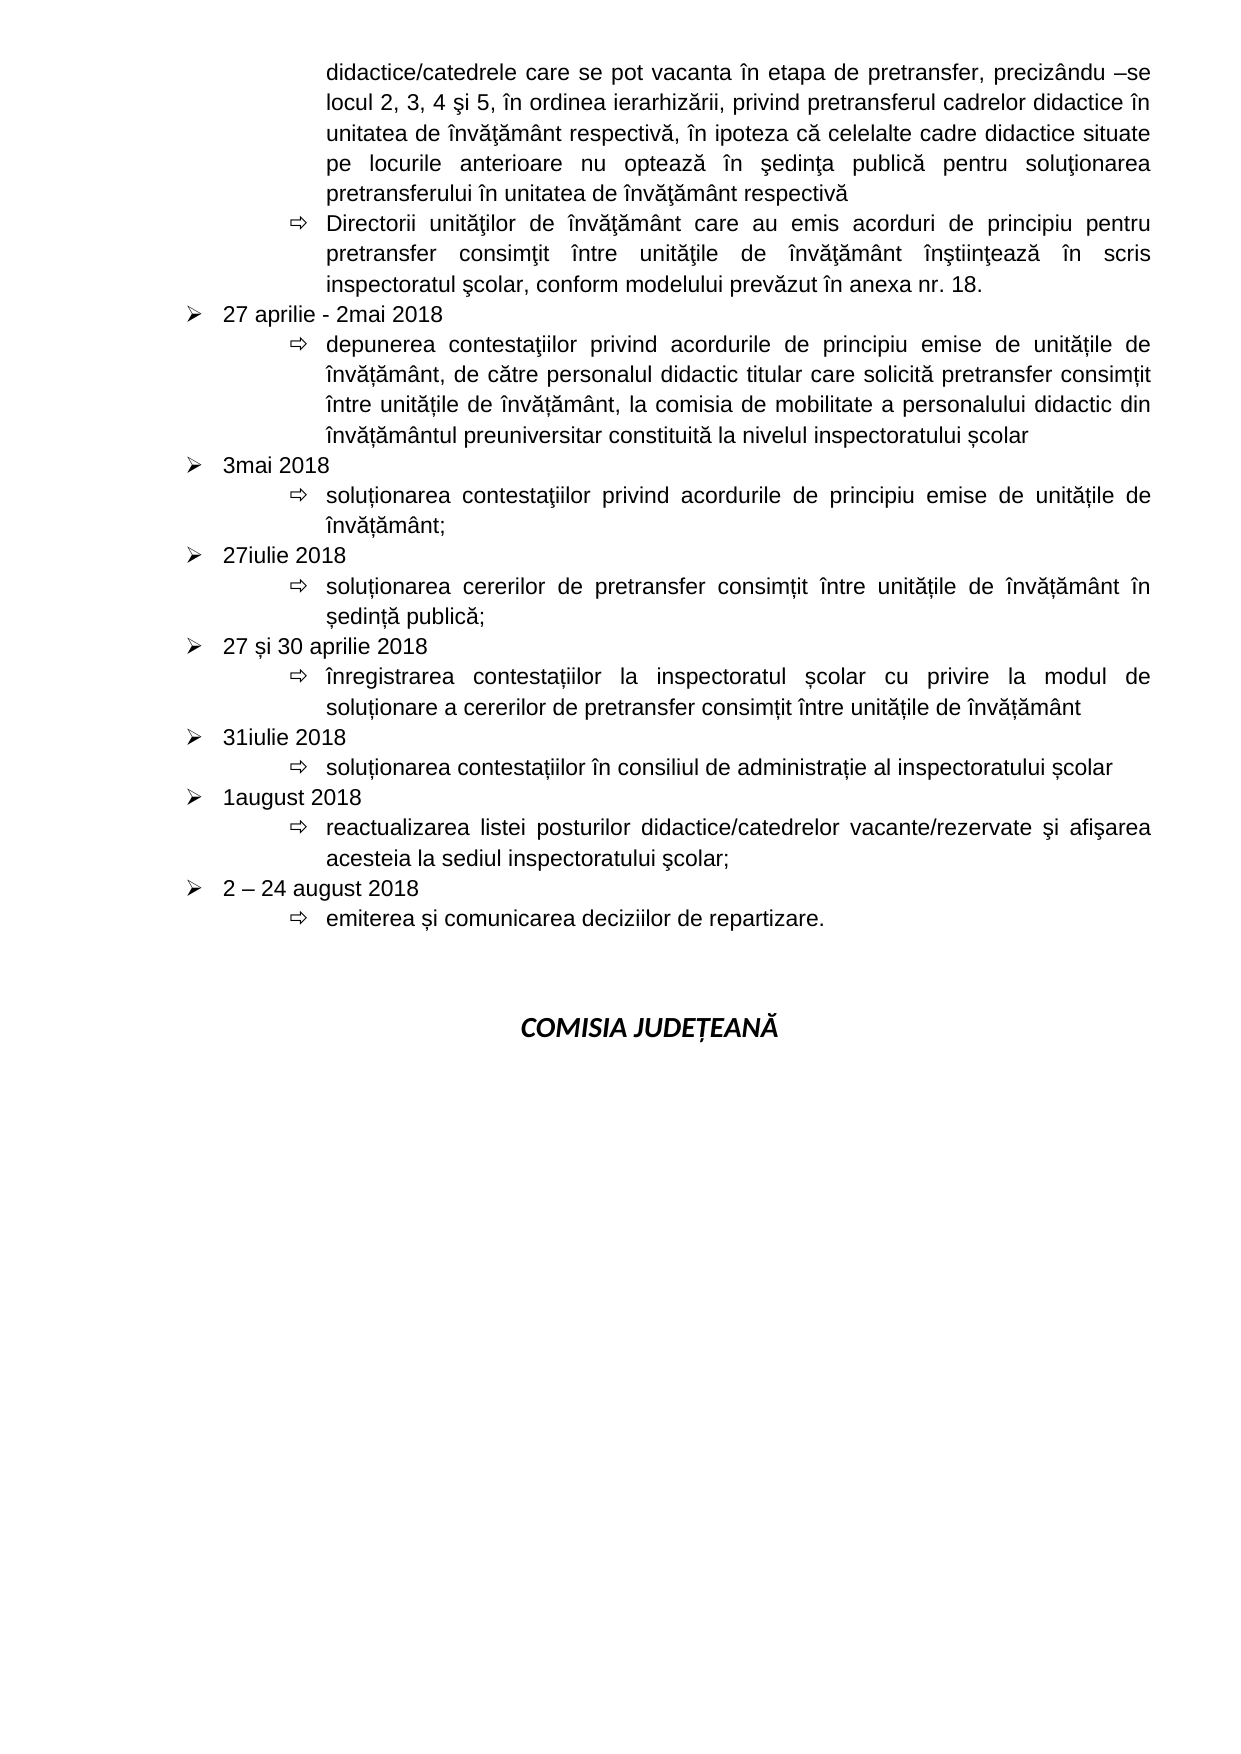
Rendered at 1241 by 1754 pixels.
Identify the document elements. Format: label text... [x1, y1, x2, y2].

list 3mai 2018 [185, 452, 1152, 478]
list 27iulie 2018 [185, 542, 1152, 569]
list soluționarea contestațiilor în consiliul de administrație al inspectoratului școlar [288, 754, 1152, 780]
list înregistrarea contestațiilor la inspectoratul școlar cu privire la modul de soluționare a cererilor de pretransfer consimțit între unitățile de învățământ [288, 663, 1152, 720]
list Directorii unităţilor de învăţământ care au emis acorduri de principiu pentru pretransfer consimţit între unităţile de învăţământ înştiinţează în scris inspectoratul şcolar, conform modelului prevăzut în anexa nr. 18. [288, 210, 1152, 297]
list soluționarea contestaţiilor privind acordurile de principiu emise de unitățile de învățământ; [288, 482, 1152, 538]
list reactualizarea listei posturilor didactice/catedrelor vacante/rezervate şi afişarea acesteia la sediul inspectoratului şcolar; [288, 814, 1152, 871]
list 1august 2018 [185, 784, 1152, 810]
list 2 – 24 august 2018 [185, 875, 1152, 901]
text COMISIA JUDEŢEANĂ [148, 1009, 1152, 1044]
list soluționarea cererilor de pretransfer consimțit între unitățile de învățământ în ședință publică; [288, 573, 1152, 629]
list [288, 59, 1152, 206]
list depunerea contestaţiilor privind acordurile de principiu emise de unitățile de învățământ, de către personalul didactic titular care solicită pretransfer consimțit între unitățile de învățământ, la comisia de mobilitate a personalului didactic din învățământul preuniversitar constituită la nivelul inspectoratului școlar [288, 331, 1152, 448]
list emiterea și comunicarea deciziilor de repartizare. [288, 905, 1152, 931]
list 27 și 30 aprilie 2018 [185, 633, 1152, 659]
list 31iulie 2018 [185, 724, 1152, 750]
list 27 aprilie - 2mai 2018 [185, 301, 1152, 327]
